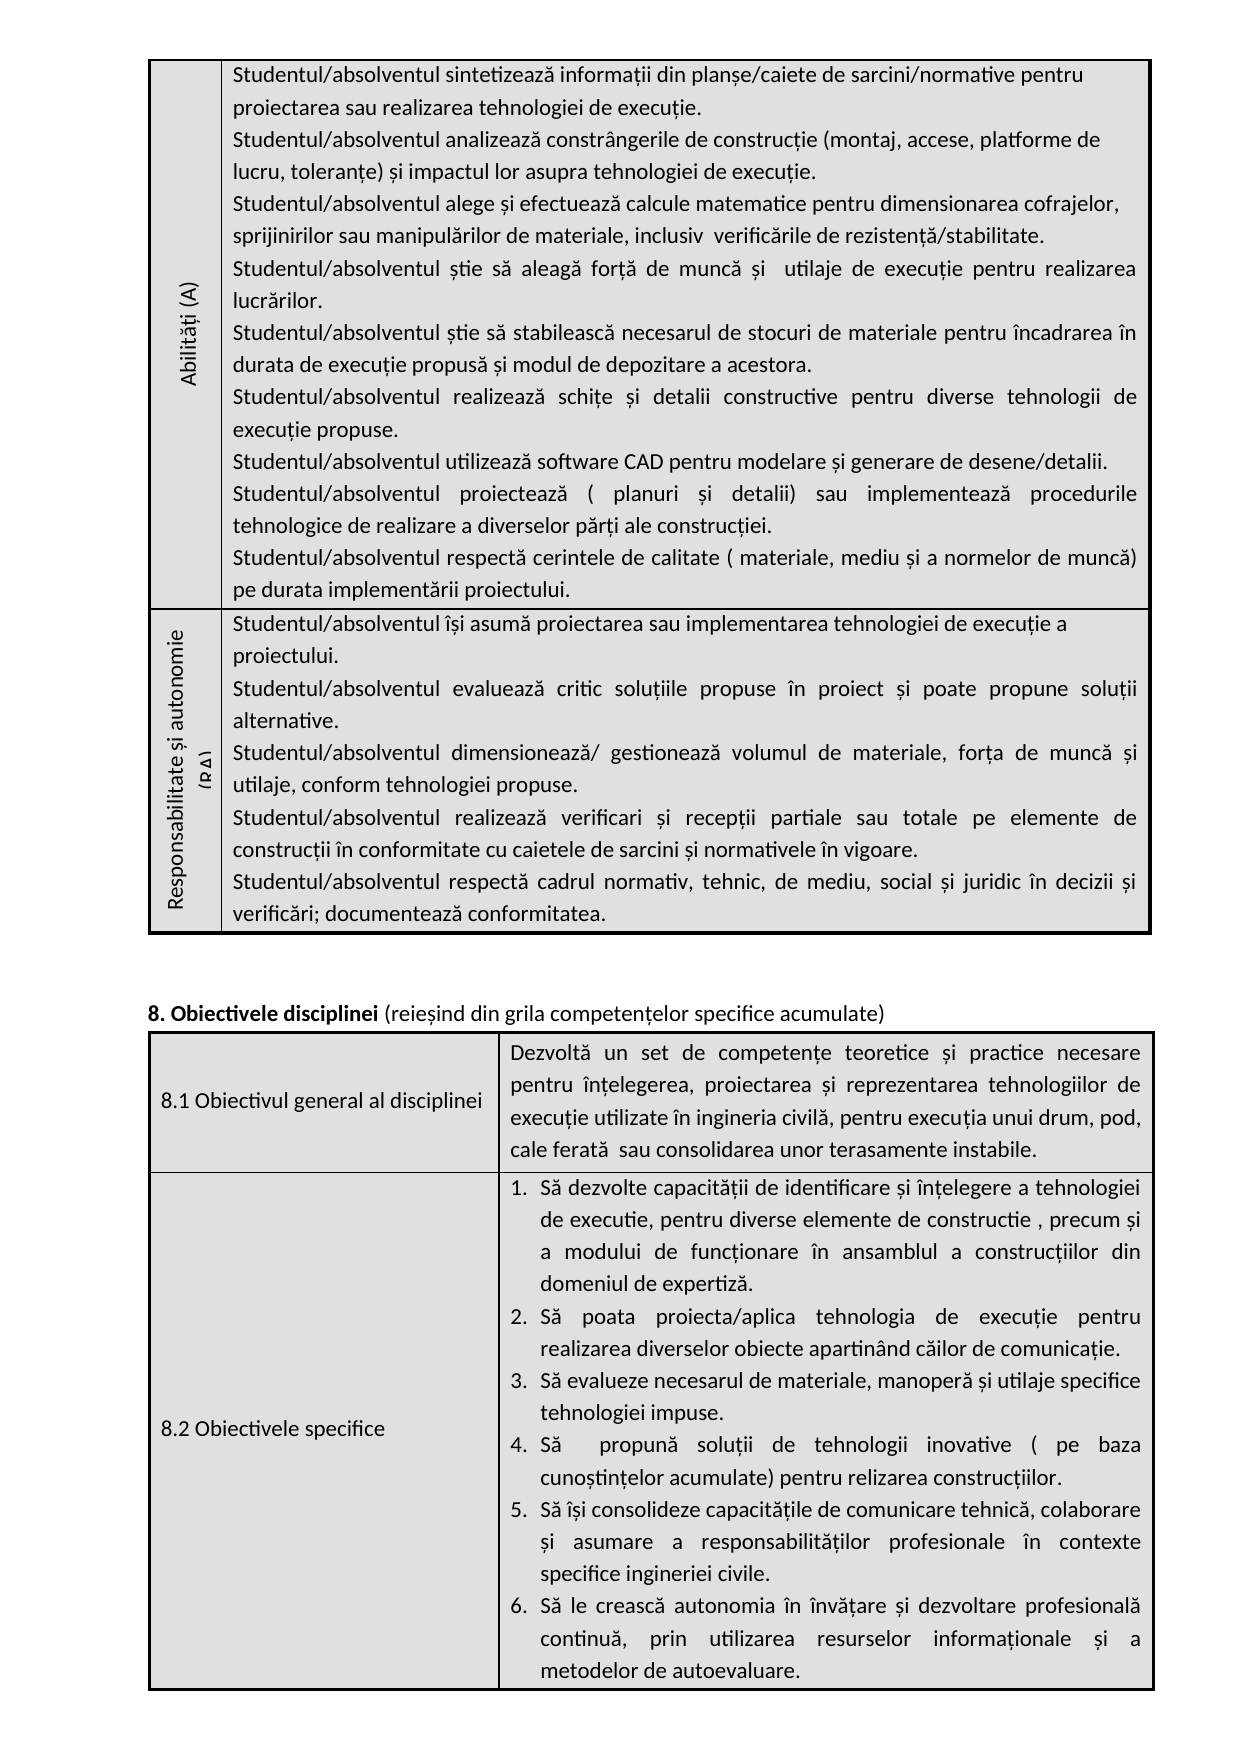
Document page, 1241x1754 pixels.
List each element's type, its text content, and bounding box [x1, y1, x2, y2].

table_header Dezvoltă un set de competențe teoretice și practice necesare pentru înțelegerea, proiectarea și reprezentarea tehnologiilor de execuție utilizate în ingineria civilă, pentru execuţia unui drum, pod, cale ferată sau consolidarea unor terasamente instabile. [500, 1034, 1152, 1171]
table_cell Responsabilitate și autonomie (RA) [151, 610, 221, 931]
table_cell Studentul/absolventul își asumă proiectarea sau implementarea tehnologiei de execuție a proiectului. Studentul/absolventul evaluează critic soluțiile propuse în proiect și poate propune soluții alternative. Studentul/absolventul dimensionează/ gestionează volumul de materiale, forța de muncă și utilaje, conform tehnologiei propuse. Studentul/absolventul realizează verificari și recepții partiale sau totale pe elemente de construcții în conformitate cu caietele de sarcini și normativele în vigoare. Studentul/absolventul respectă cadrul normativ, tehnic, de mediu, social și juridic în decizii și verificări; documentează conformitatea. [222, 610, 1148, 931]
table_header 8.1 Obiectivul general al disciplinei [151, 1034, 498, 1171]
table_cell 8.2 Obiectivele specifice [151, 1173, 498, 1688]
text 8. Obiectivele disciplinei (reieșind din grila competențelor specifice acumulate) [148, 999, 1152, 1027]
table_cell Studentul/absolventul sintetizează informații din planșe/caiete de sarcini/normative pentru proiectarea sau realizarea tehnologiei de execuție. Studentul/absolventul analizează constrângerile de construcție (montaj, accese, platforme de lucru, toleranțe) și impactul lor asupra tehnologiei de execuție. Studentul/absolventul alege și efectuează calcule matematice pentru dimensionarea cofrajelor, sprijinirilor sau manipulărilor de materiale, inclusiv verificările de rezistență/stabilitate. Studentul/absolventul știe să aleagă forță de muncă și utilaje de execuție pentru realizarea lucrărilor. Studentul/absolventul știe să stabilească necesarul de stocuri de materiale pentru încadrarea în durata de execuție propusă și modul de depozitare a acestora. Studentul/absolventul realizează schițe și detalii constructive pentru diverse tehnologii de execuție propuse. Studentul/absolventul utilizează software CAD pentru modelare și generare de desene/detalii. Studentul/absolventul proiectează ( planuri și detalii) sau implementează procedurile tehnologice de realizare a diverselor părți ale construcției. Studentul/absolventul respectă cerintele de calitate ( materiale, mediu și a normelor de muncă) pe durata implementării proiectului. [222, 61, 1148, 608]
table_cell Abilități (A) [151, 61, 221, 608]
table_cell Să dezvolte capacității de identificare și înțelegere a tehnologiei de executie, pentru diverse elemente de constructie , precum și a modului de funcționare în ansamblul a construcțiilor din domeniul de expertiză. Să poata proiecta/aplica tehnologia de execuție pentru realizarea diverselor obiecte apartinând căilor de comunicație. Să evalueze necesarul de materiale, manoperă și utilaje specifice tehnologiei impuse. Să propună soluții de tehnologii inovative ( pe baza cunoștințelor acumulate) pentru relizarea construcțiilor. Să își consolideze capacitățile de comunicare tehnică, colaborare și asumare a responsabilităților profesionale în contexte specifice ingineriei civile. Să le crească autonomia în învățare și dezvoltare profesională continuă, prin utilizarea resurselor informaționale și a metodelor de autoevaluare. [500, 1173, 1152, 1688]
